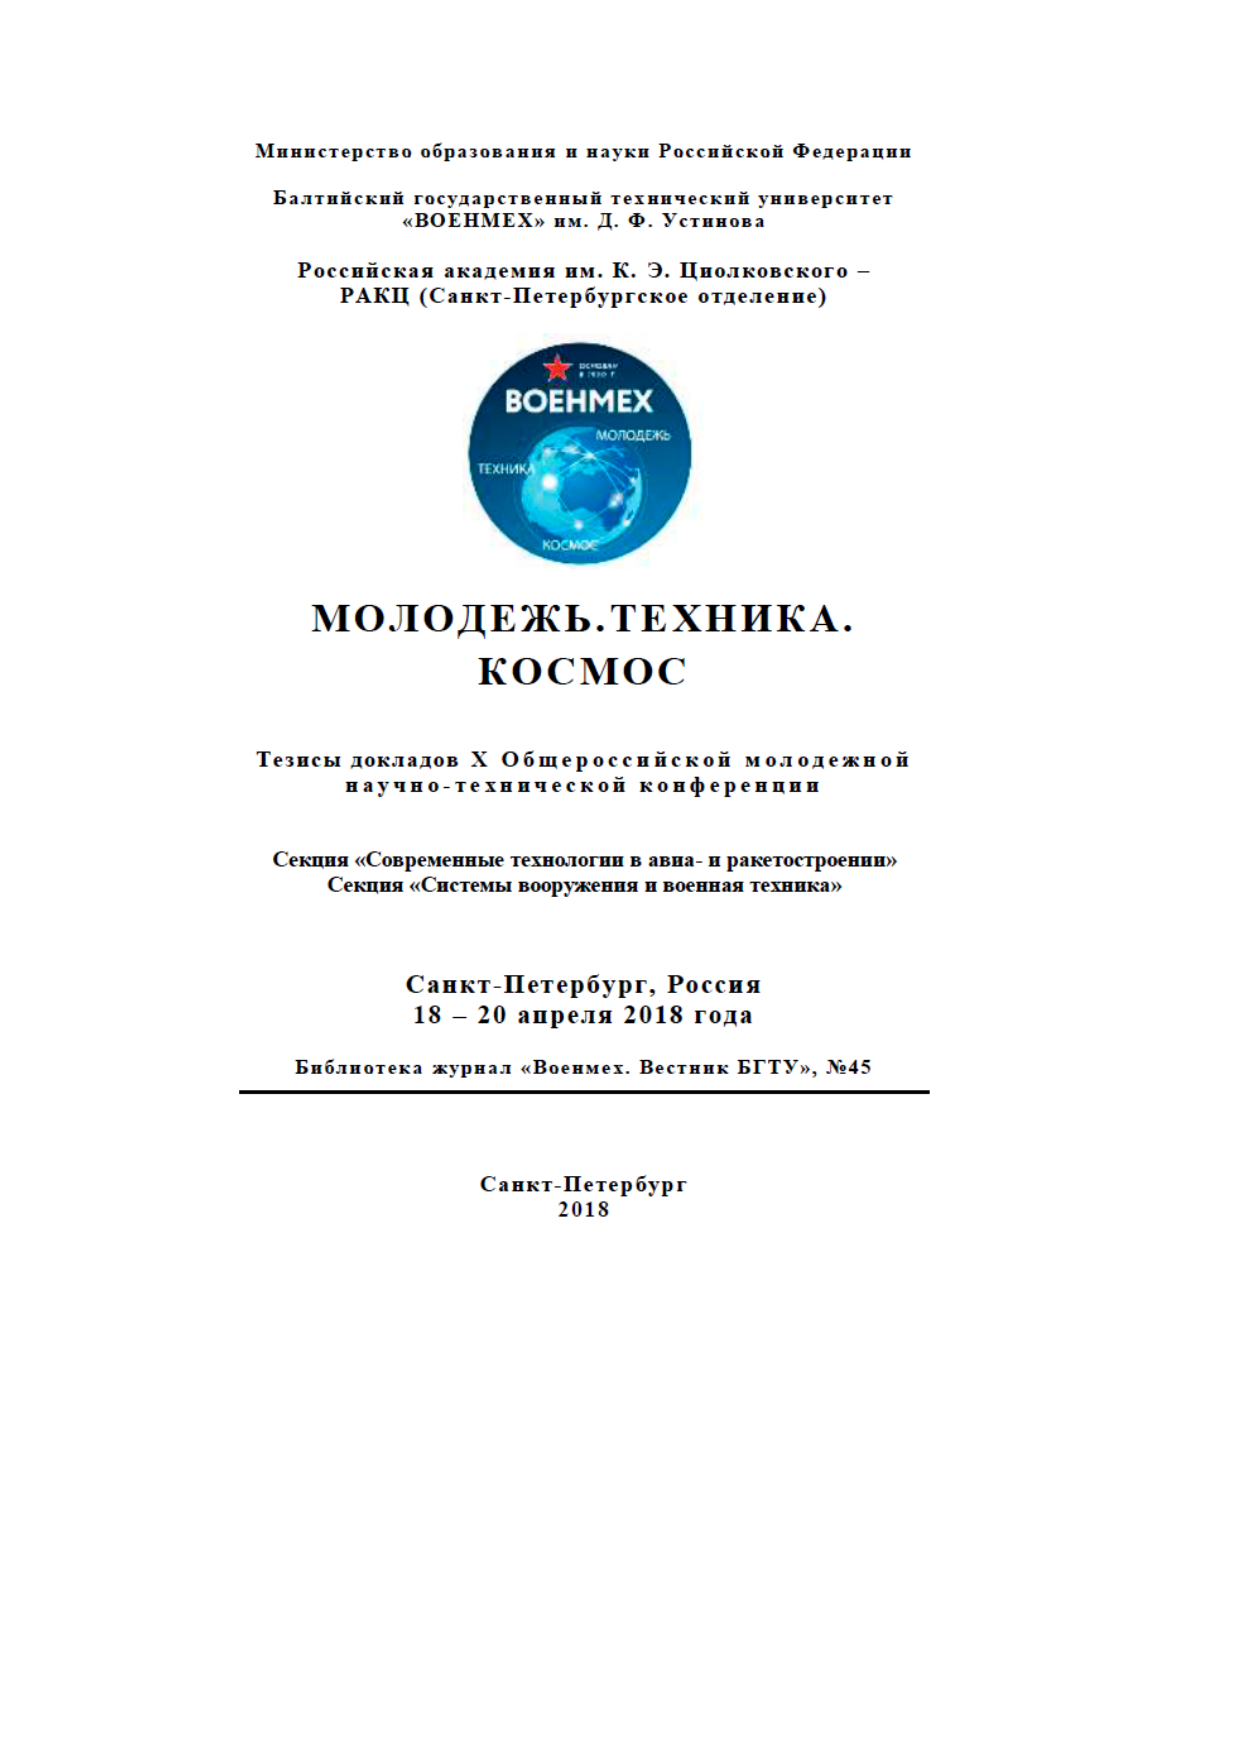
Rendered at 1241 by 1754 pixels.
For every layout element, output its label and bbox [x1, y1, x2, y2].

picture [177, 118, 960, 1235]
